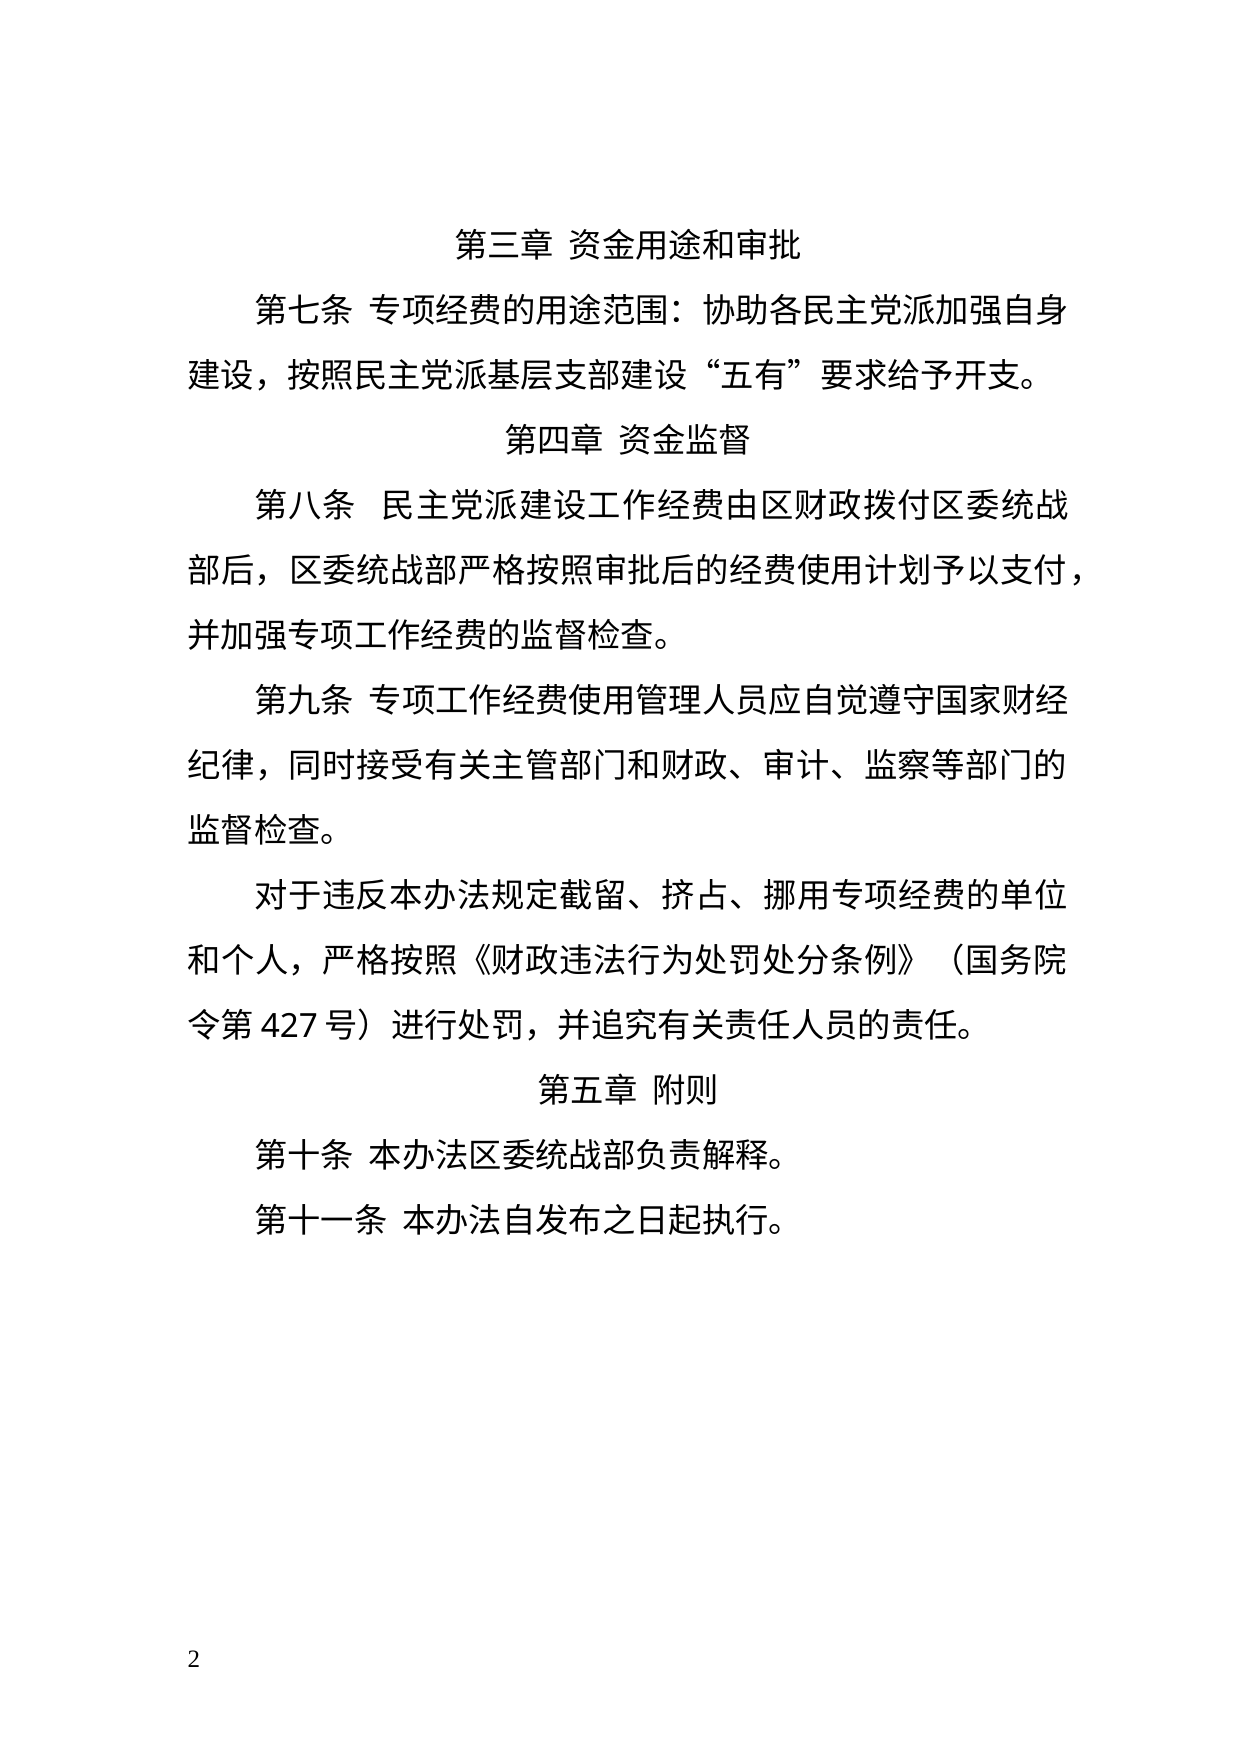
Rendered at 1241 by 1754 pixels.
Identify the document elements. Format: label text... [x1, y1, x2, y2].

text 第四章 资金监督 [187, 406, 1069, 471]
text 对于违反本办法规定截留、挤占、挪用专项经费的单位和个人，严格按照《财政违法行为处罚处分条例》（国务院令第427号）进行处罚，并追究有关责任人员的责任。 [187, 861, 1069, 1056]
text 第七条 专项经费的用途范围：协助各民主党派加强自身建设，按照民主党派基层支部建设“五有”要求给予开支。 [187, 276, 1069, 406]
text 第五章 附则 [187, 1056, 1069, 1121]
text 第九条 专项工作经费使用管理人员应自觉遵守国家财经纪律，同时接受有关主管部门和财政、审计、监察等部门的监督检查。 [187, 666, 1069, 861]
text 第十一条 本办法自发布之日起执行。 [187, 1186, 1069, 1251]
text 第十条 本办法区委统战部负责解释。 [187, 1121, 1069, 1186]
text 第八条 民主党派建设工作经费由区财政拨付区委统战部后，区委统战部严格按照审批后的经费使用计划予以支付，并加强专项工作经费的监督检查。 [187, 471, 1069, 666]
text 第三章 资金用途和审批 [187, 211, 1069, 276]
